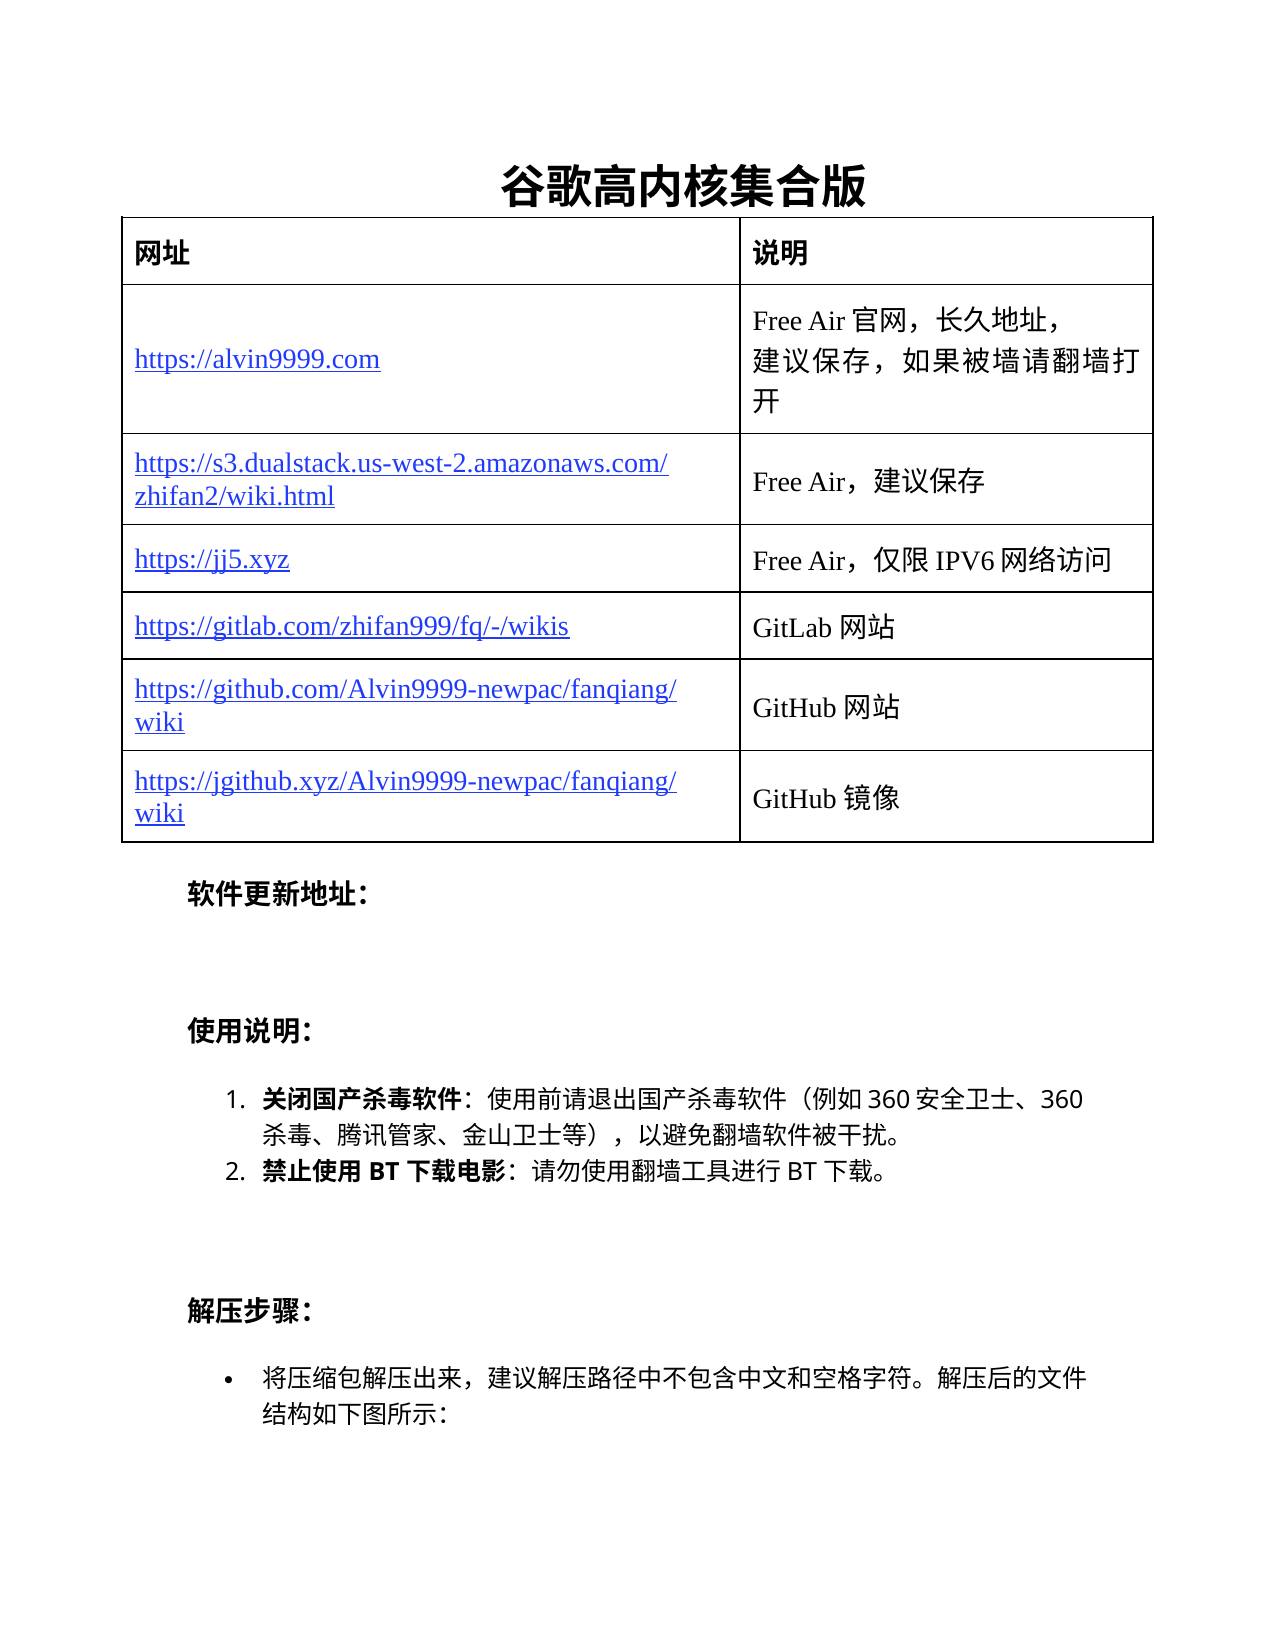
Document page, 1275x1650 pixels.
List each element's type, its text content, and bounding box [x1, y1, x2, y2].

table_cell Free Air官网，长久地址， 建议保存，如果被墙请翻墙打开 [741, 285, 1152, 432]
table_cell https://s3.dualstack.us-west-2.amazonaws.com/zhifan2/wiki.html [123, 434, 739, 524]
list 关闭国产杀毒软件：使用前请退出国产杀毒软件（例如360安全卫士、360杀毒、腾讯管家、金山卫士等），以避免翻墙软件被干扰。 [225, 1079, 1087, 1152]
table_cell https://github.com/Alvin9999-newpac/fanqiang/wiki [123, 660, 739, 750]
table_cell Free Air，建议保存 [741, 434, 1152, 524]
table_cell Free Air，仅限IPV6网络访问 [741, 525, 1152, 591]
text 谷歌高内核集合版 [187, 150, 1087, 216]
list 禁止使用 BT 下载电影：请勿使用翻墙工具进行 BT 下载。 [225, 1152, 1087, 1188]
table_cell https://gitlab.com/zhifan999/fq/-/wikis [123, 593, 739, 658]
list 将压缩包解压出来，建议解压路径中不包含中文和空格字符。解压后的文件结构如下图所示： [225, 1358, 1087, 1431]
table_cell https://jgithub.xyz/Alvin9999-newpac/fanqiang/wiki [123, 751, 739, 841]
table_header 网址 [123, 218, 739, 284]
text 使用说明： [187, 1009, 1087, 1050]
table_cell GitHub 网站 [741, 660, 1152, 750]
table_cell https://alvin9999.com [123, 285, 739, 432]
subtitle 软件更新地址： [187, 872, 1087, 912]
text 解压步骤： [187, 1288, 1087, 1329]
table_cell GitHub 镜像 [741, 751, 1152, 841]
table_cell https://jj5.xyz [123, 525, 739, 591]
table_cell GitLab 网站 [741, 593, 1152, 658]
table_header 说明 [741, 218, 1152, 284]
